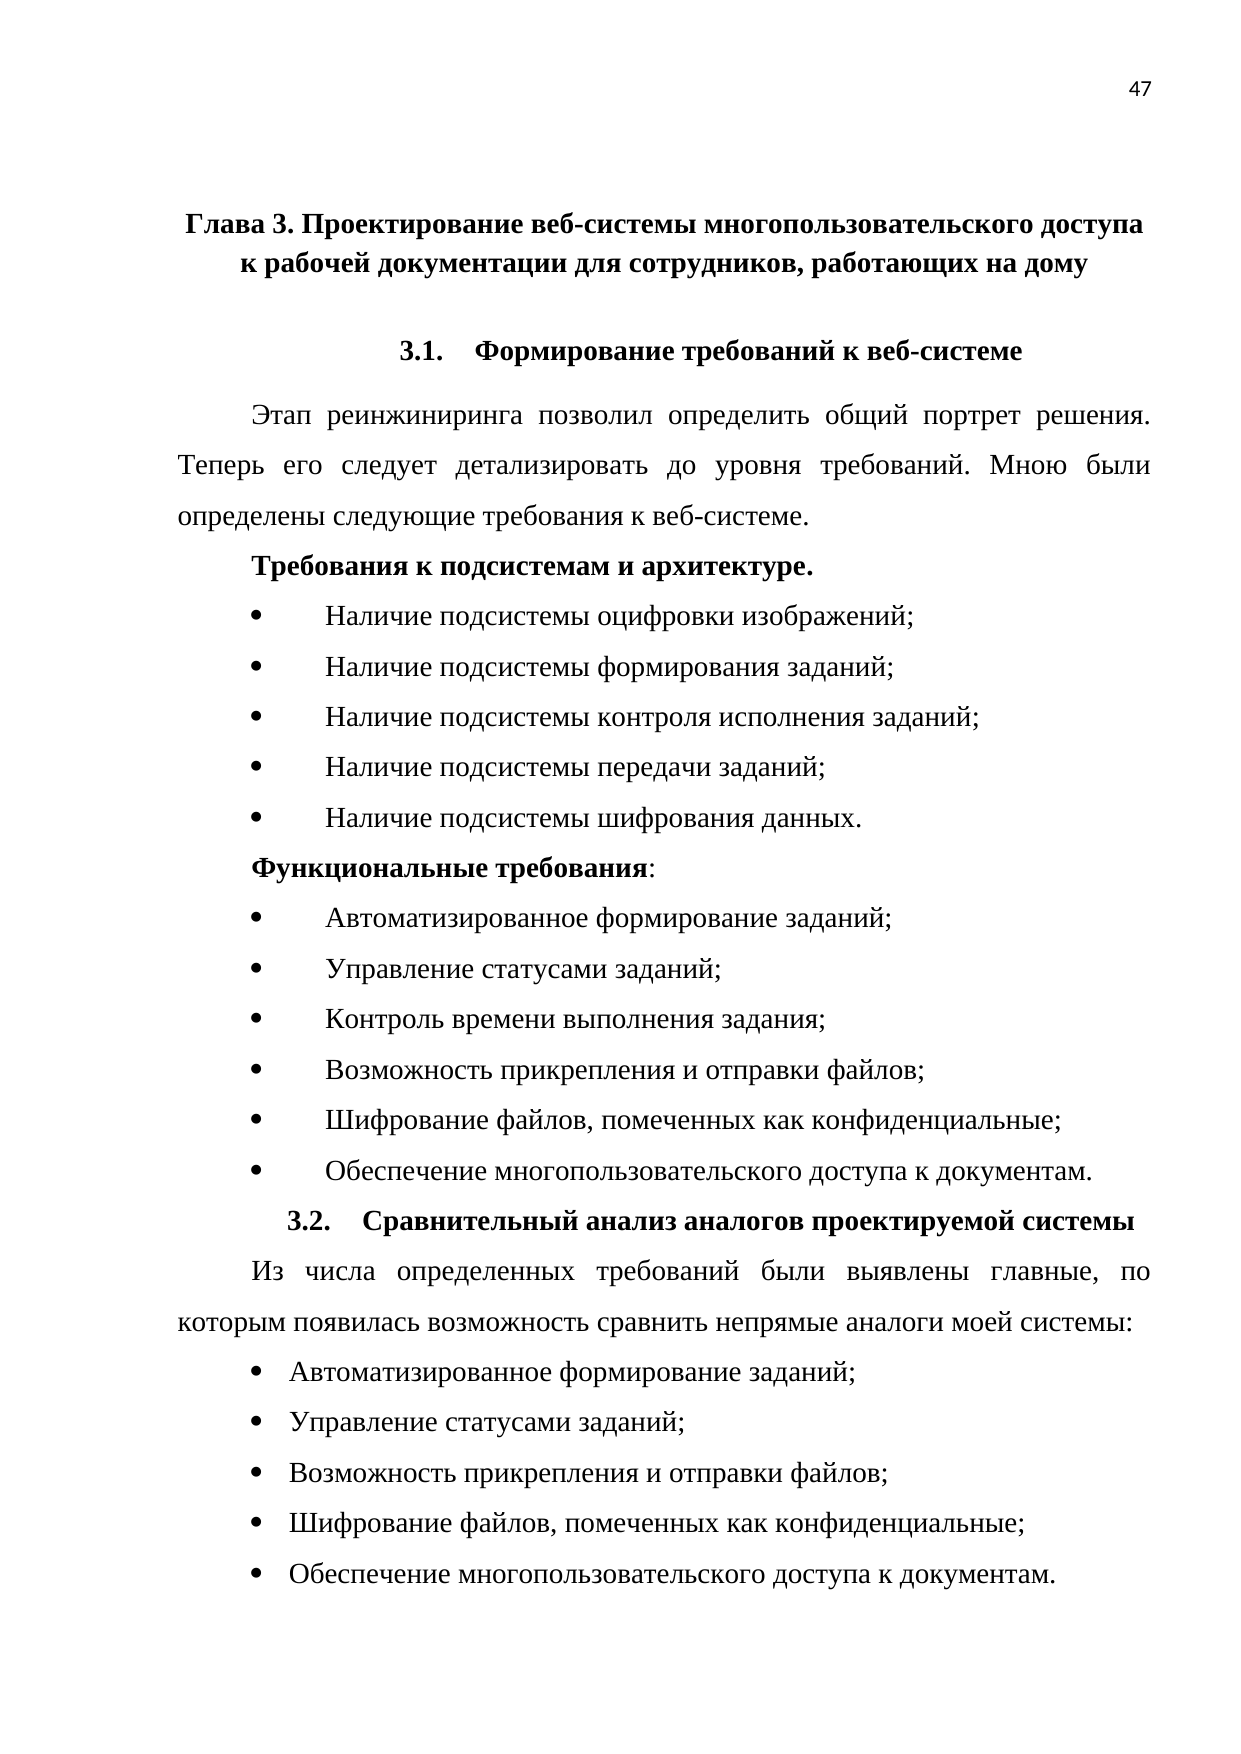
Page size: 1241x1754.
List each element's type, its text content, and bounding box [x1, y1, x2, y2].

text Этап реинжиниринга позволил определить общий портрет решения. Теперь его следует детализировать до уровня требований. Мною были определены следующие требования к веб-системе. [177, 397, 1152, 531]
subtitle Глава 3. Проектирование веб-системы многопользовательского доступа к рабочей документации для сотрудников, работающих на дому [177, 206, 1152, 278]
list Обеспечение многопользовательского доступа к документам. [251, 1556, 1152, 1589]
list Сравнительный анализ аналогов проектируемой системы [270, 1203, 1152, 1237]
list Наличие подсистемы оцифровки изображений; [177, 598, 1152, 632]
list Управление статусами заданий; [177, 951, 1152, 985]
text Из числа определенных требований были выявлены главные, по которым появилась возможность сравнить непрямые аналоги моей системы: [177, 1253, 1152, 1337]
list Наличие подсистемы формирования заданий; [177, 649, 1152, 682]
list Шифрование файлов, помеченных как конфиденциальные; [251, 1505, 1152, 1539]
list Автоматизированное формирование заданий; [177, 901, 1152, 934]
list Автоматизированное формирование заданий; [251, 1354, 1152, 1388]
list Обеспечение многопользовательского доступа к документам. [177, 1153, 1152, 1186]
list Возможность прикрепления и отправки файлов; [251, 1455, 1152, 1488]
list Шифрование файлов, помеченных как конфиденциальные; [177, 1102, 1152, 1136]
text Требования к подсистемам и архитектуре. [177, 548, 1152, 581]
text Функциональные требования: [177, 850, 1152, 884]
list Возможность прикрепления и отправки файлов; [177, 1052, 1152, 1086]
list Наличие подсистемы шифрования данных. [177, 800, 1152, 833]
list Наличие подсистемы контроля исполнения заданий; [177, 699, 1152, 733]
list Управление статусами заданий; [251, 1404, 1152, 1438]
list Контроль времени выполнения задания; [177, 1001, 1152, 1035]
list Наличие подсистемы передачи заданий; [177, 749, 1152, 783]
subtitle Формирование требований к веб-системе [270, 333, 1152, 367]
